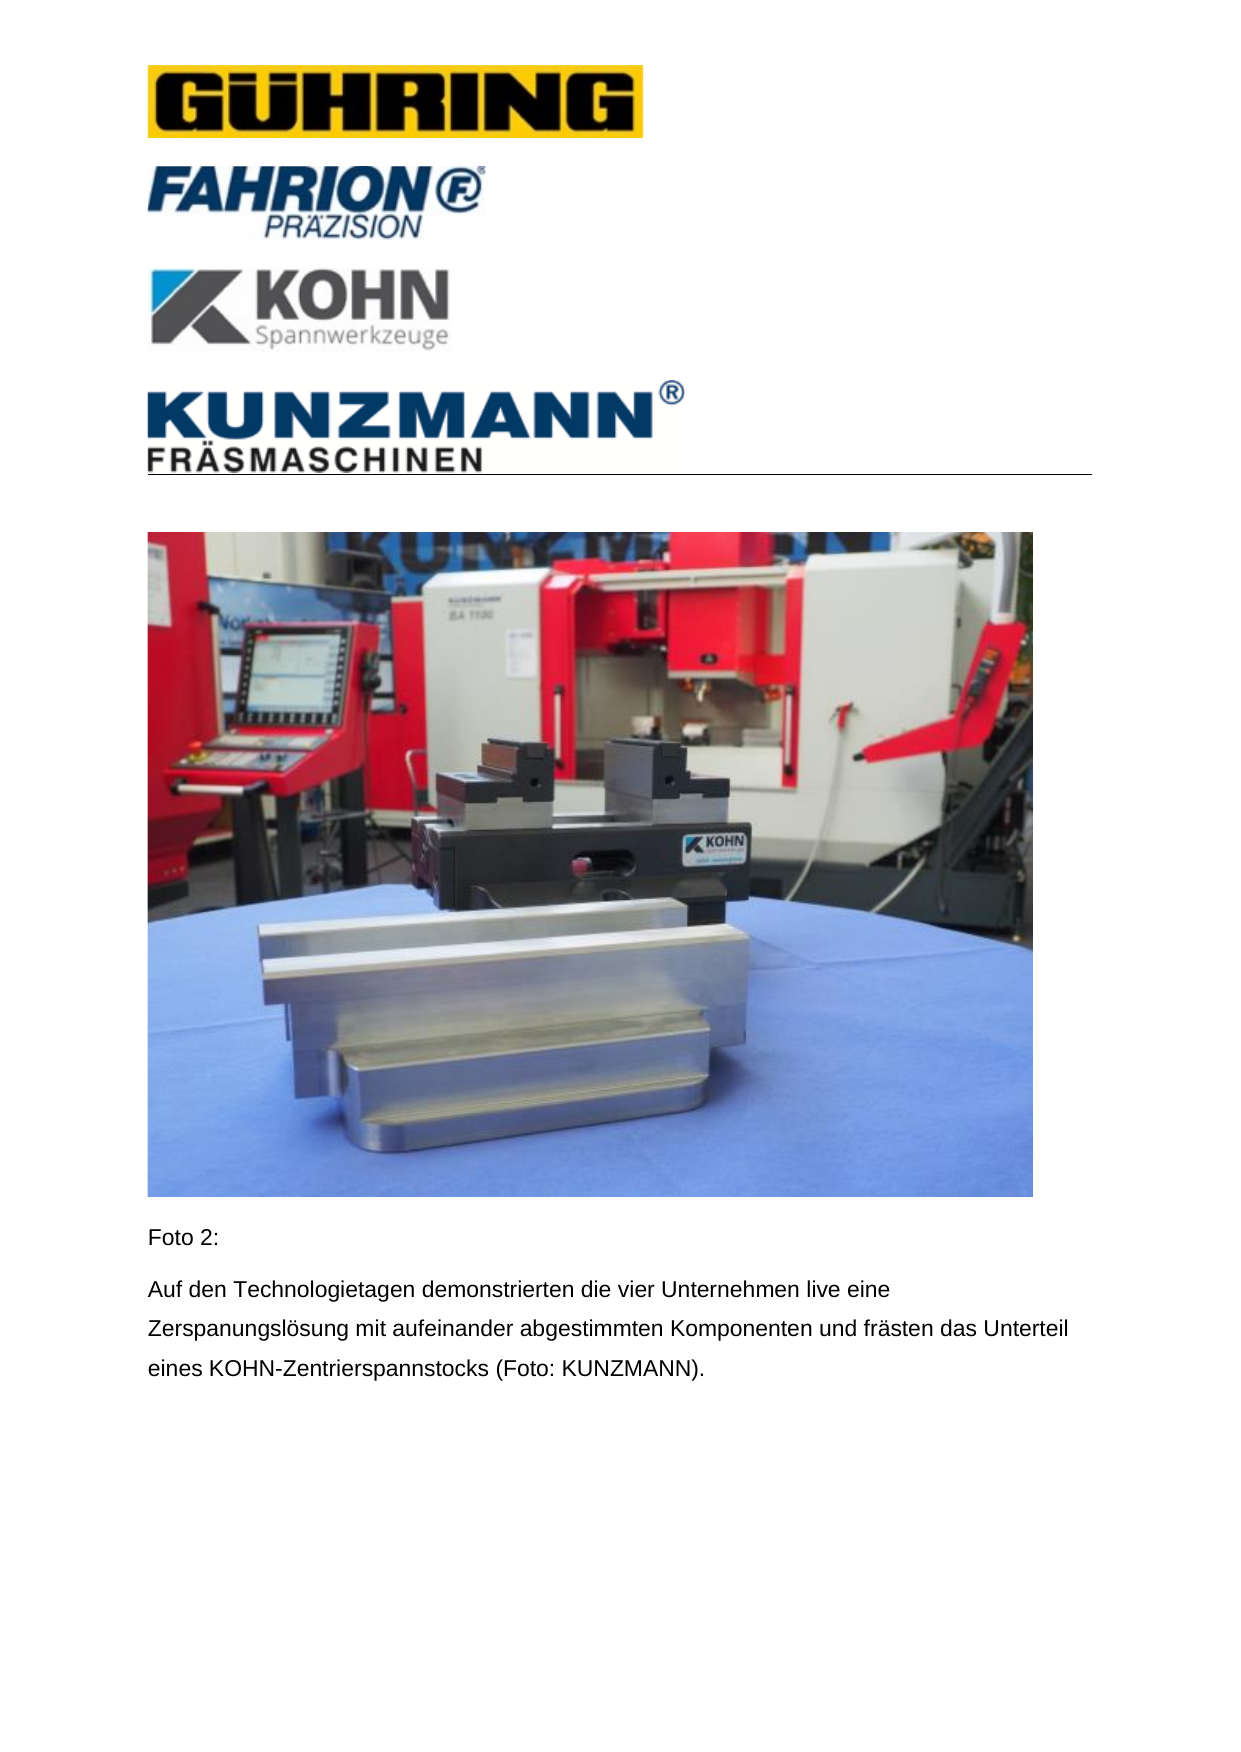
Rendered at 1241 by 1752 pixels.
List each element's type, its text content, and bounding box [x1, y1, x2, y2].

text Auf den Technologietagen demonstrierten die vier Unternehmen live eine Zerspanungslösung mit aufeinander abgestimmten Komponenten und frästen das Unterteil eines KOHN-Zentrierspannstocks (Foto: KUNZMANN). [148, 1276, 1092, 1381]
picture [147, 268, 453, 352]
picture [147, 380, 685, 473]
text Foto 2: [148, 1224, 1092, 1250]
picture [147, 166, 486, 240]
picture [147, 532, 1033, 1197]
picture [147, 65, 644, 138]
